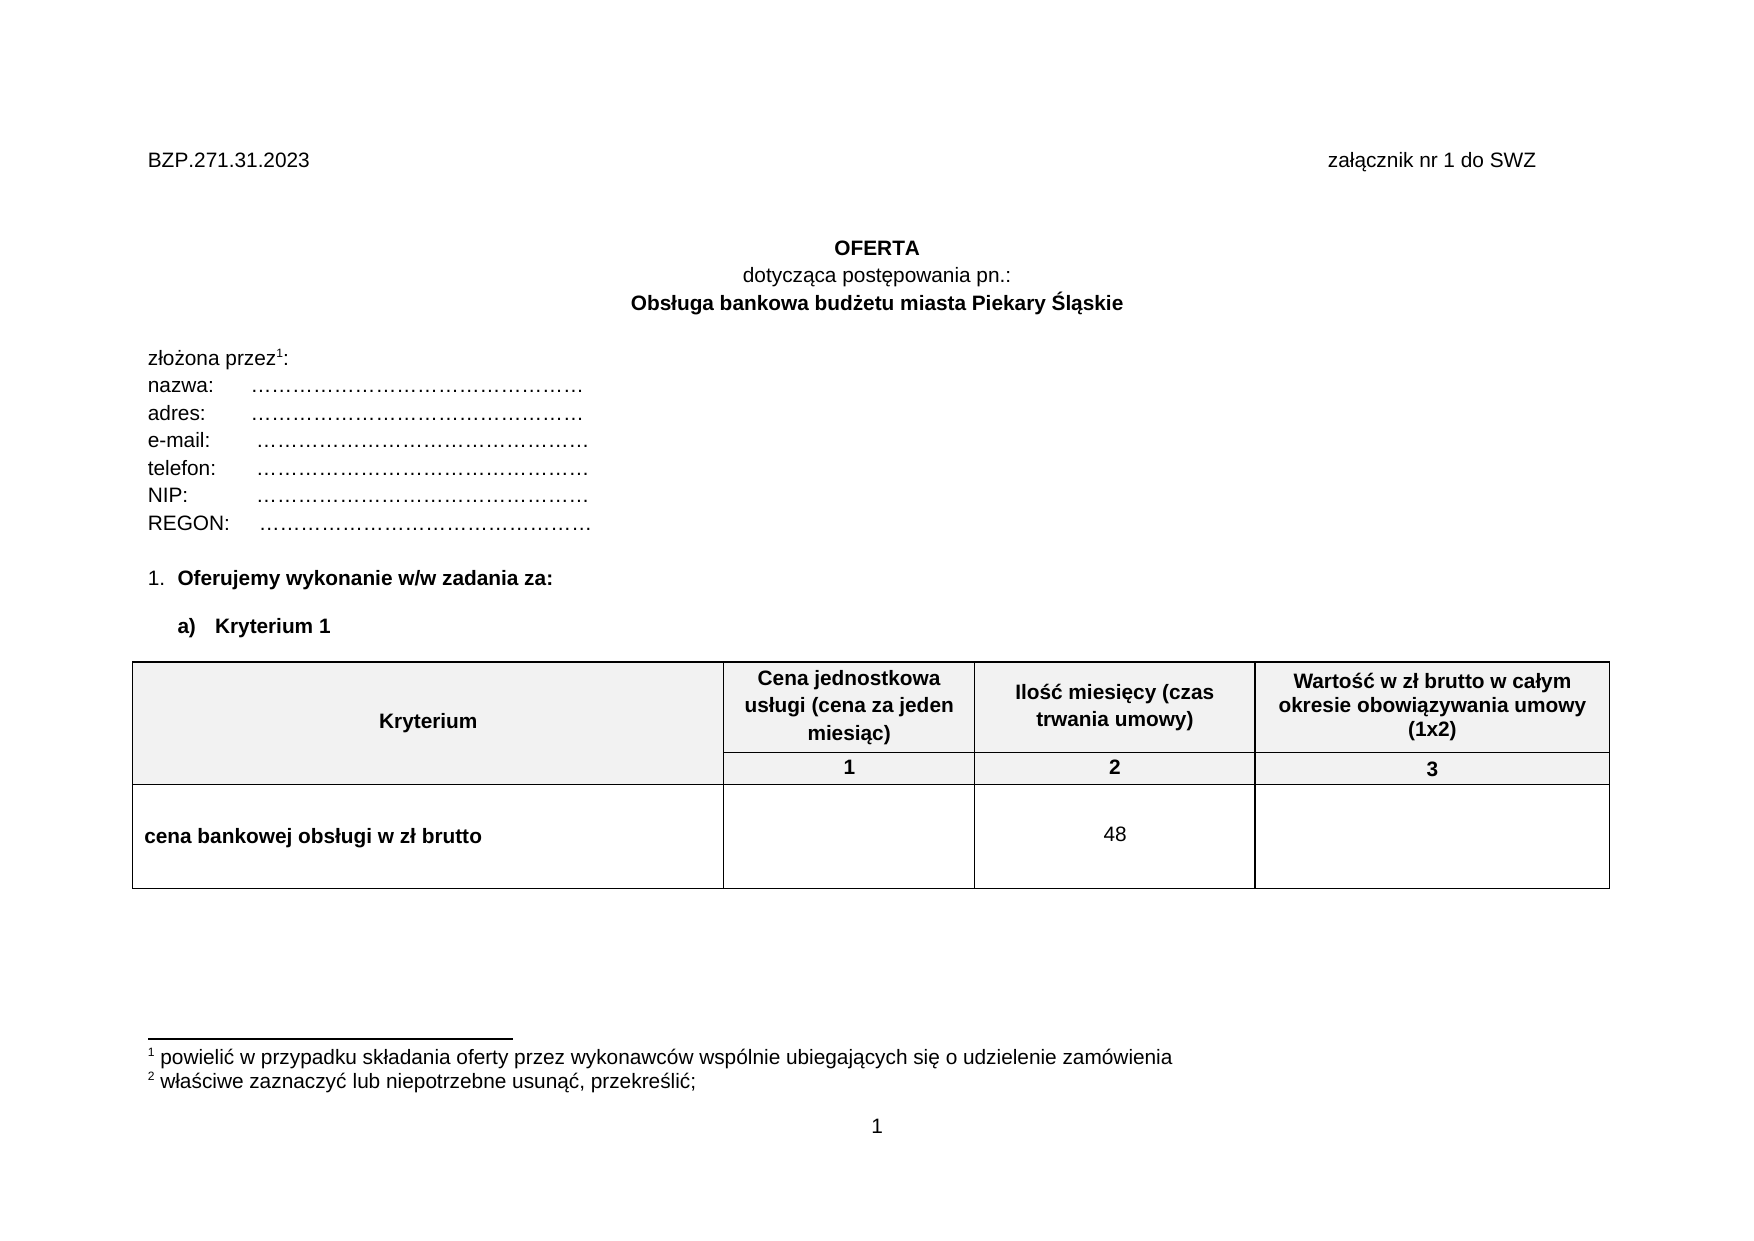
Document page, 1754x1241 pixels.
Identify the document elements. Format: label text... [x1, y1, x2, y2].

table_cell [1256, 785, 1609, 887]
text REGON: ………………………………………… [148, 511, 1606, 534]
table_cell 48 [975, 785, 1254, 887]
text dotycząca postępowania pn.: [148, 263, 1606, 287]
table_cell 3 [1256, 753, 1609, 784]
text telefon: ………………………………………… [148, 456, 1606, 479]
table_header Cena jednostkowa usługi (cena za jeden miesiąc) [724, 663, 974, 752]
text Obsługa bankowa budżetu miasta Piekary Śląskie [148, 291, 1606, 314]
text BZP.271.31.2023 załącznik nr 1 do SWZ [148, 148, 1606, 172]
table_cell 1 [724, 753, 974, 784]
text NIP: ………………………………………… [148, 483, 1606, 507]
table_header Ilość miesięcy (czas trwania umowy) [975, 663, 1254, 752]
text OFERTA [148, 236, 1606, 259]
list Kryterium 1 [177, 613, 1606, 637]
text e-mail: ………………………………………… [148, 428, 1606, 452]
table_cell 2 [975, 753, 1254, 784]
table_cell cena bankowej obsługi w zł brutto [133, 785, 723, 887]
table_header Wartość w zł brutto w całym okresie obowiązywania umowy (1x2) [1256, 663, 1609, 752]
text złożona przez: [148, 346, 1606, 369]
text adres: ………………………………………… [148, 401, 1606, 424]
text nazwa: ………………………………………… [148, 373, 1606, 397]
table_cell [724, 785, 974, 887]
table_header Kryterium [133, 663, 723, 784]
list Oferujemy wykonanie w/w zadania za: [148, 566, 1606, 589]
